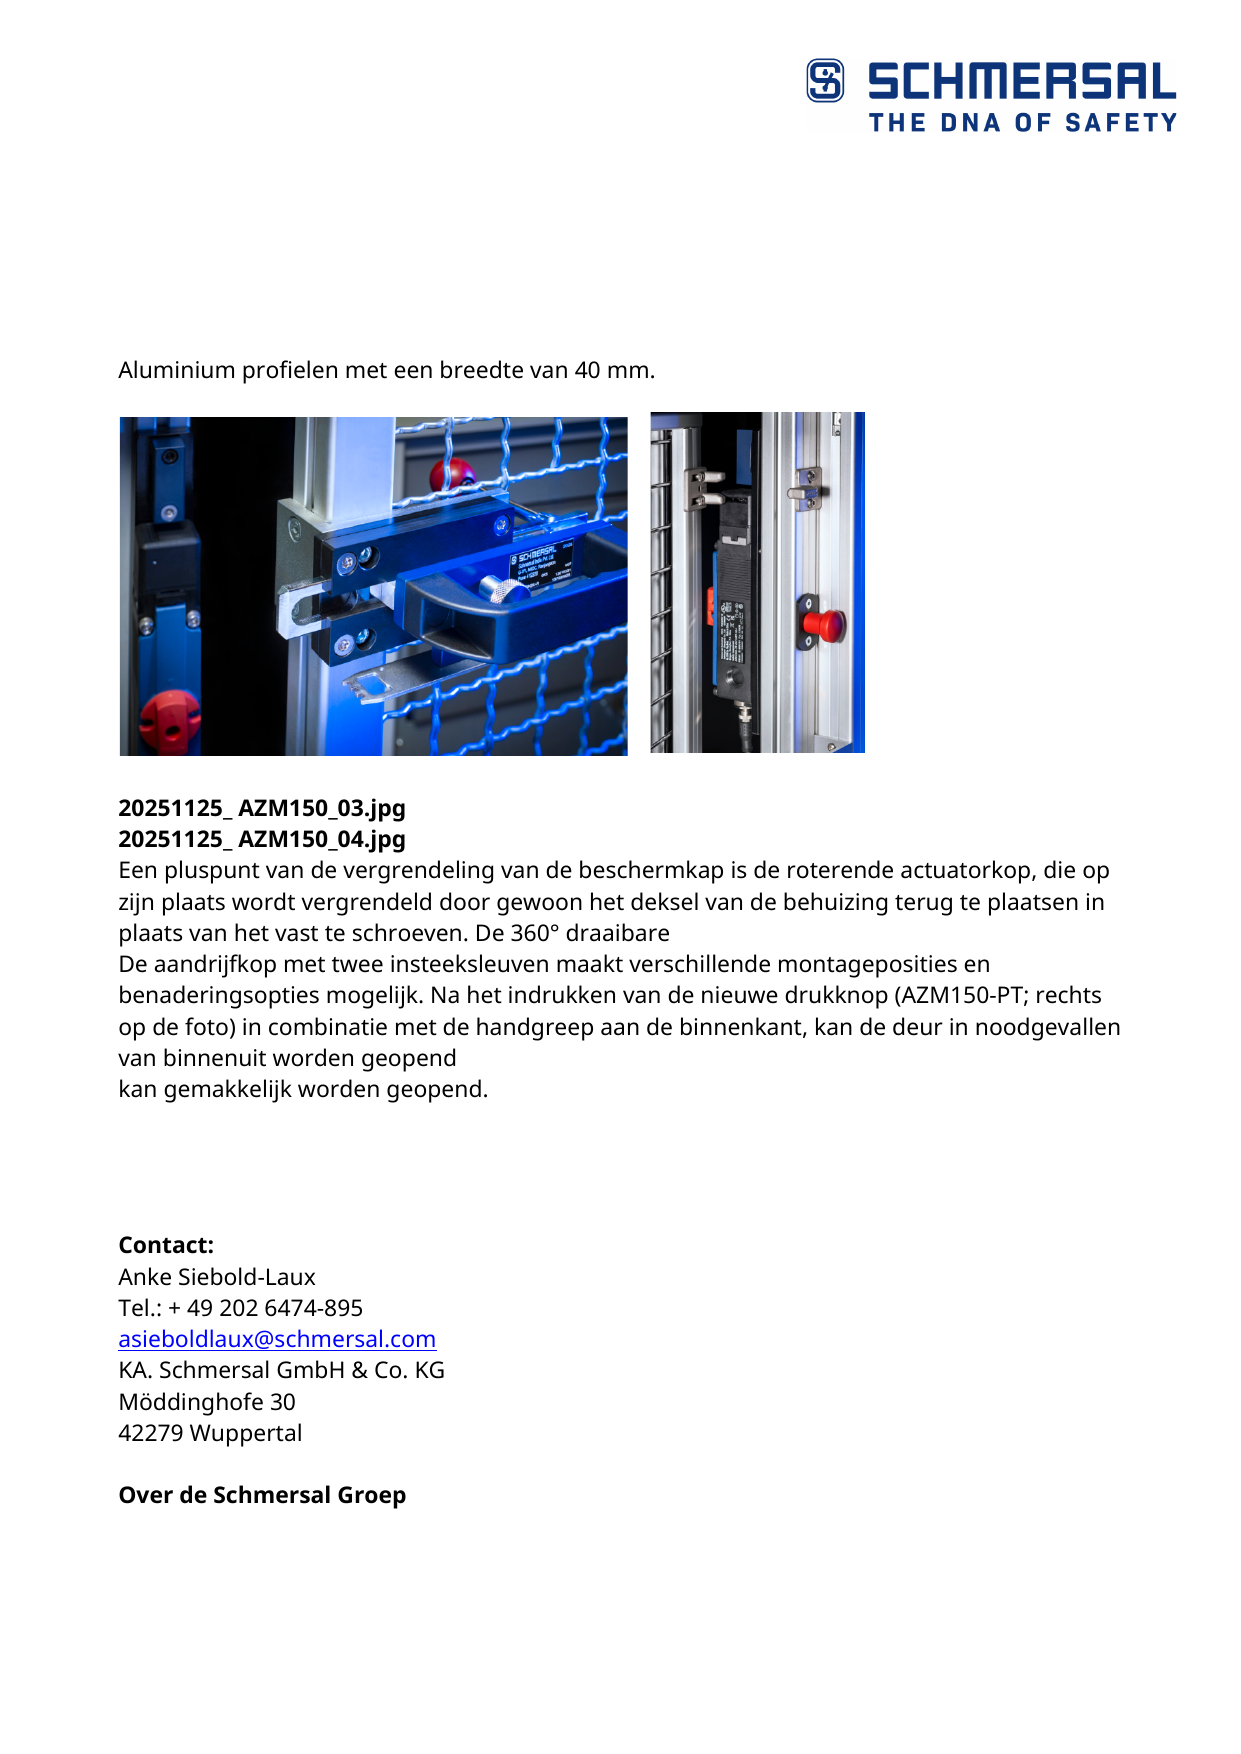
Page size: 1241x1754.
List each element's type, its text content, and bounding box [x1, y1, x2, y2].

text Möddinghofe 30 [118, 1386, 1122, 1417]
text Aluminium profielen met een breedte van 40 mm. [118, 354, 1122, 386]
picture [806, 58, 1177, 132]
text 42279 Wuppertal [118, 1417, 1122, 1448]
picture [649, 412, 865, 750]
text Contact: [118, 1229, 1122, 1261]
text KA. Schmersal GmbH & Co. KG [118, 1354, 1122, 1386]
text Tel.: + 49 202 6474-895 [118, 1292, 1122, 1323]
text kan gemakkelijk worden geopend. [118, 1073, 1122, 1104]
text Anke Siebold-Laux [118, 1261, 1122, 1292]
text De aandrijfkop met twee insteeksleuven maakt verschillende montageposities en benaderingsopties mogelijk. Na het indrukken van de nieuwe drukknop (AZM150-PT; rechts op de foto) in combinatie met de handgreep aan de binnenkant, kan de deur in noodgevallen van binnenuit worden geopend [118, 948, 1122, 1073]
text Over de Schmersal Groep [118, 1479, 1122, 1511]
text Een pluspunt van de vergrendeling van de beschermkap is de roterende actuatorkop, die op zijn plaats wordt vergrendeld door gewoon het deksel van de behuizing terug te plaatsen in plaats van het vast te schroeven. De 360° draaibare [118, 854, 1122, 948]
text 20251125_ AZM150_04.jpg [118, 823, 1122, 854]
text asieboldlaux@schmersal.com [118, 1323, 1122, 1354]
picture [118, 417, 628, 755]
text 20251125_ AZM150_03.jpg [118, 792, 1122, 823]
